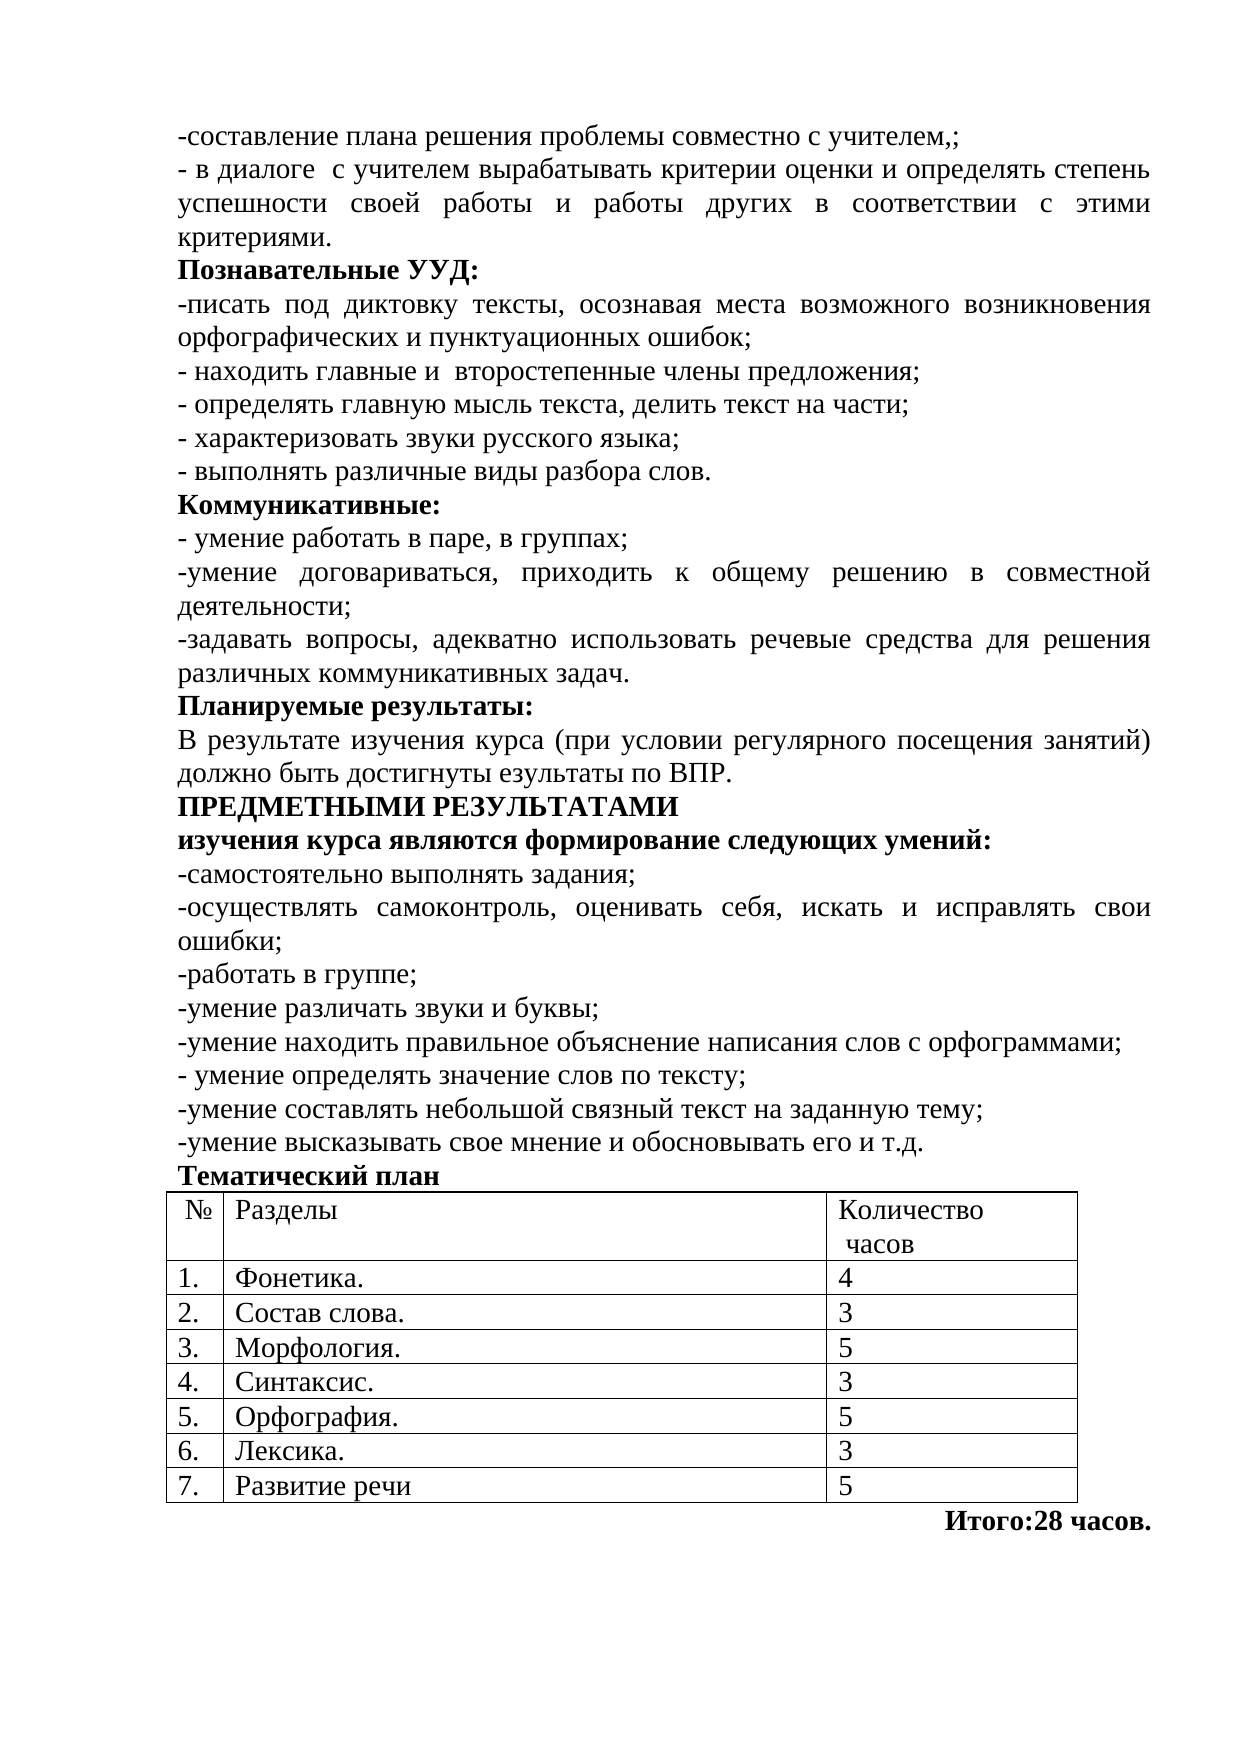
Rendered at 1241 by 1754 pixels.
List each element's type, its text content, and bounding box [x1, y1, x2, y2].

text В результате изучения курса (при условии регулярного посещения занятий) должно быть достигнуты езультаты по ВПР. [177, 722, 1152, 789]
table_cell 5 [827, 1468, 1077, 1502]
text Планируемые результаты: [177, 688, 1152, 722]
table_cell 4 [827, 1261, 1077, 1294]
table_cell 3. [167, 1330, 223, 1363]
table_cell 7. [167, 1468, 223, 1502]
text - умение работать в паре, в группах; [177, 521, 1152, 554]
text -задавать вопросы, адекватно использовать речевые средства для решения различных коммуникативных задач. [177, 621, 1152, 688]
text Итого:28 часов. [177, 1503, 1152, 1536]
table_cell Лексика. [224, 1434, 826, 1467]
text -умение находить правильное объяснение написания слов с орфограммами; [177, 1024, 1152, 1057]
text Познавательные УУД: [177, 252, 1152, 286]
text - в диалоге с учителем вырабатывать критерии оценки и определять степень успешности своей работы и работы других в соответствии с этими критериями. [177, 152, 1152, 252]
text -самостоятельно выполнять задания; [177, 856, 1152, 889]
table_cell 3 [827, 1364, 1077, 1398]
text Тематический план [177, 1158, 1152, 1191]
text -умение различать звуки и буквы; [177, 990, 1152, 1024]
table_cell Состав слова. [224, 1295, 826, 1329]
table_cell 4. [167, 1364, 223, 1398]
table_cell 3 [827, 1295, 1077, 1329]
text - выполнять различные виды разбора слов. [177, 453, 1152, 487]
text - умение определять значение слов по тексту; [177, 1057, 1152, 1091]
text Коммуникативные: [177, 487, 1152, 521]
table_cell 3 [827, 1434, 1077, 1467]
table_cell Морфология. [224, 1330, 826, 1363]
text -писать под диктовку тексты, осознавая места возможного возникновения орфографических и пунктуационных ошибок; [177, 286, 1152, 353]
text -умение договариваться, приходить к общему решению в совместной деятельности; [177, 554, 1152, 621]
table_cell 5 [827, 1399, 1077, 1432]
table_cell Синтаксис. [224, 1364, 826, 1398]
table_header Разделы [224, 1193, 826, 1259]
table_cell Развитие речи [224, 1468, 826, 1502]
text изучения курса являются формирование следующих умений: [177, 822, 1152, 856]
text -осуществлять самоконтроль, оценивать себя, искать и исправлять свои ошибки; [177, 889, 1152, 957]
text - находить главные и второстепенные члены предложения; [177, 353, 1152, 386]
table_cell 2. [167, 1295, 223, 1329]
table_cell 5 [827, 1330, 1077, 1363]
text - определять главную мысль текста, делить текст на части; [177, 386, 1152, 420]
table_cell 5. [167, 1399, 223, 1432]
text -умение высказывать свое мнение и обосновывать его и т.д. [177, 1124, 1152, 1158]
table_cell 6. [167, 1434, 223, 1467]
text -умение составлять небольшой связный текст на заданную тему; [177, 1091, 1152, 1124]
text - характеризовать звуки русского языка; [177, 420, 1152, 453]
table_header Количество часов [827, 1193, 1077, 1259]
text -работать в группе; [177, 957, 1152, 990]
table_cell 1. [167, 1261, 223, 1294]
table_cell Орфография. [224, 1399, 826, 1432]
text ПРЕДМЕТНЫМИ РЕЗУЛЬТАТАМИ [177, 789, 1152, 822]
table_cell Фонетика. [224, 1261, 826, 1294]
text -составление плана решения проблемы совместно с учителем,; [177, 118, 1152, 152]
table_header № [167, 1193, 223, 1259]
